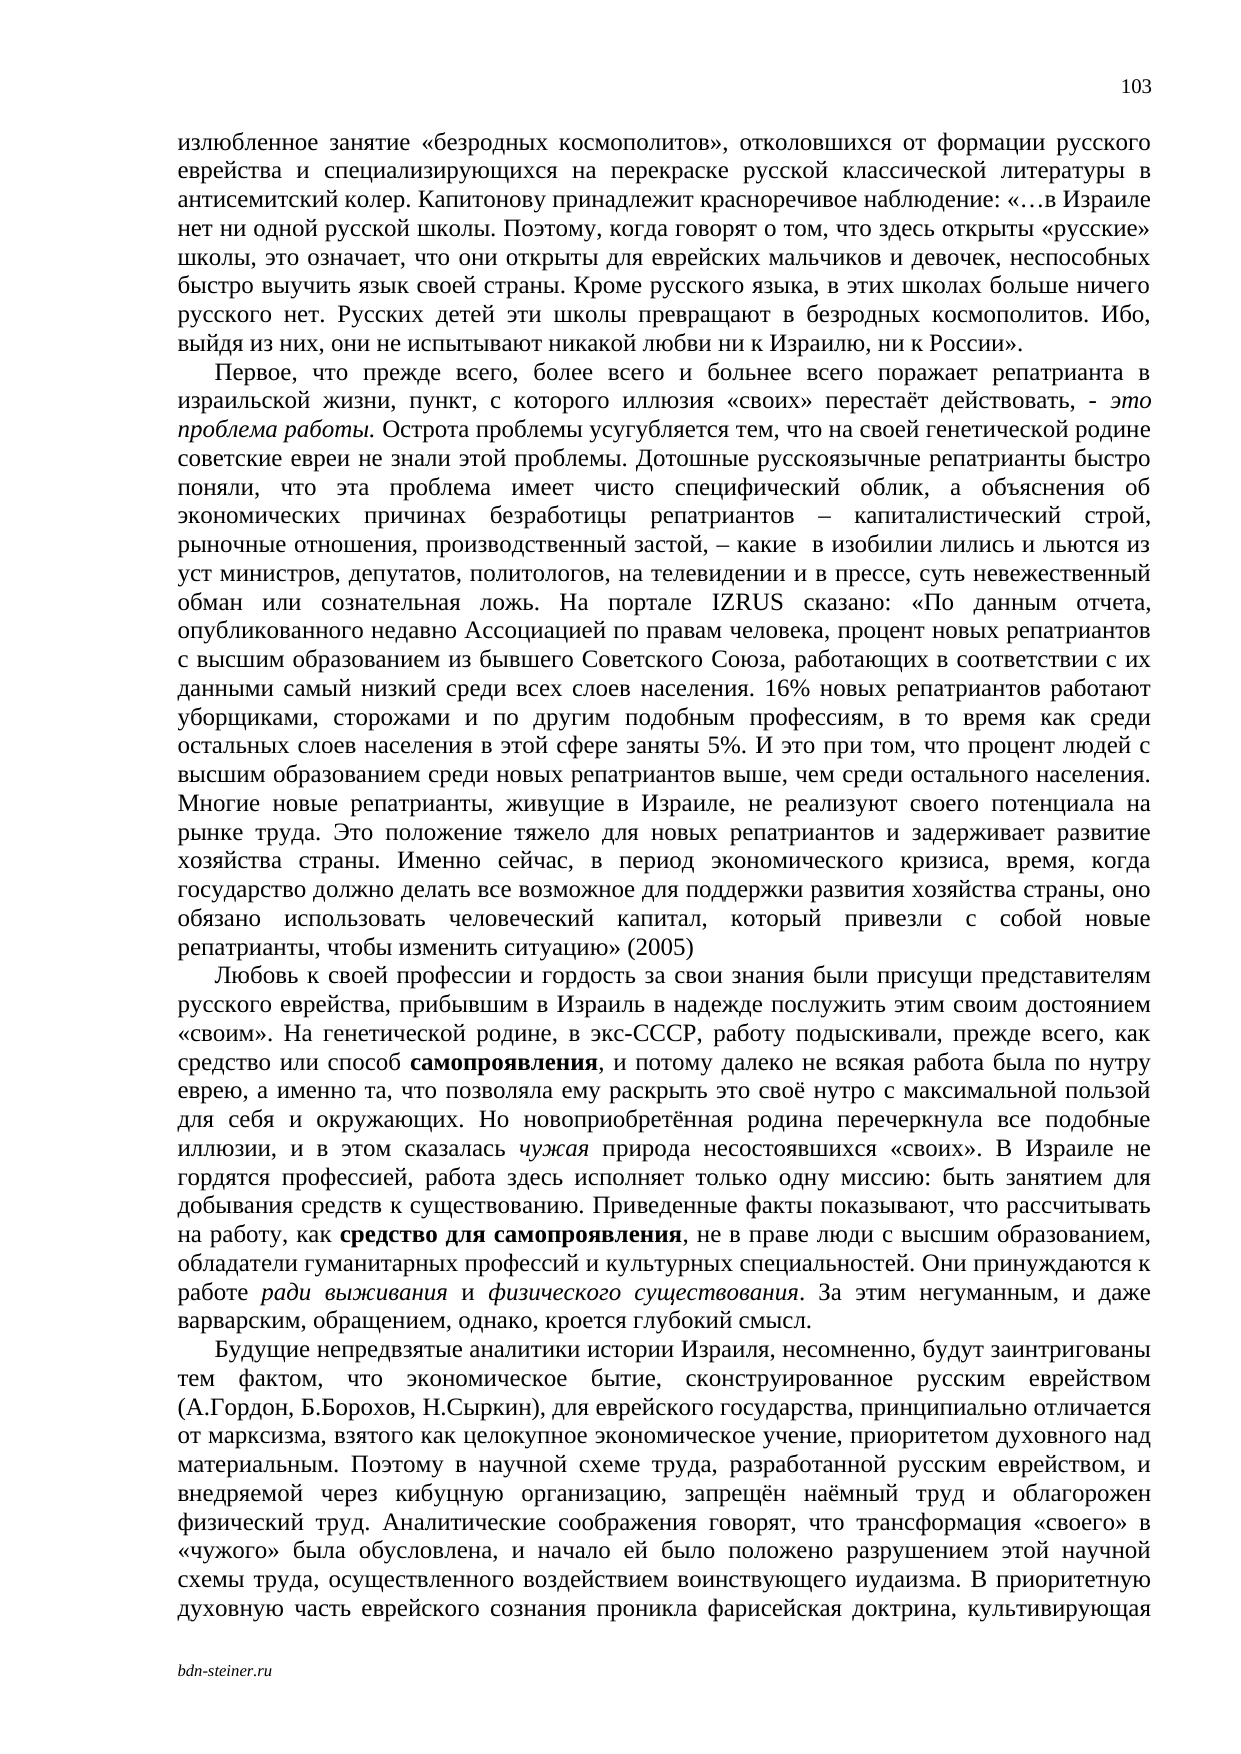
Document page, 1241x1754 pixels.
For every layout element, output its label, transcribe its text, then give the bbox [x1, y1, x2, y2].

text Первое, что прежде всего, более всего и больнее всего поражает репатрианта в израильской жизни, пункт, с которого иллюзия «своих» перестаёт действовать, - это проблема работы. Острота проблемы усугубляется тем, что на своей генетической родине советские евреи не знали этой проблемы. Дотошные русскоязычные репатрианты быстро поняли, что эта проблема имеет чисто специфический облик, а объяснения об экономических причинах безработицы репатриантов – капиталистический строй, рыночные отношения, производственный застой, – какие в изобилии лились и льются из уст министров, депутатов, политологов, на телевидении и в прессе, суть невежественный обман или сознательная ложь. На портале IZRUS сказано: «По данным отчета, опубликованного недавно Ассоциацией по правам человека, процент новых репатриантов с высшим образованием из бывшего Советского Союза, работающих в соответствии с их данными самый низкий среди всех слоев населения. 16% новых репатриантов работают уборщиками, сторожами и по другим подобным профессиям, в то время как среди остальных слоев населения в этой сфере заняты 5%. И это при том, что процент людей с высшим образованием среди новых репатриантов выше, чем среди остального населения. Многие новые репатрианты, живущие в Израиле, не реализуют своего потенциала на рынке труда. Это положение тяжело для новых репатриантов и задерживает развитие хозяйства страны. Именно сейчас, в период экономического кризиса, время, когда государство должно делать все возможное для поддержки развития хозяйства страны, оно обязано использовать человеческий капитал, который привезли с собой новые репатрианты, чтобы изменить ситуацию» (2005) [177, 357, 1152, 960]
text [177, 127, 1152, 357]
text Любовь к своей профессии и гордость за свои знания были присущи представителям русского еврейства, прибывшим в Израиль в надежде послужить этим своим достоянием «своим». На генетической родине, в экс-СССР, работу подыскивали, прежде всего, как средство или способ самопроявления, и потому далеко не всякая работа была по нутру еврею, а именно та, что позволяла ему раскрыть это своё нутро с максимальной пользой для себя и окружающих. Но новоприобретённая родина перечеркнула все подобные иллюзии, и в этом сказалась чужая природа несостоявшихся «своих». В Израиле не гордятся профессией, работа здесь исполняет только одну миссию: быть занятием для добывания средств к существованию. Приведенные факты показывают, что рассчитывать на работу, как средство для самопроявления, не в праве люди с высшим образованием, обладатели гуманитарных профессий и культурных специальностей. Они принуждаются к работе ради выживания и физического существования. За этим негуманным, и даже варварским, обращением, однако, кроется глубокий смысл. [177, 960, 1152, 1334]
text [177, 1334, 1152, 1622]
